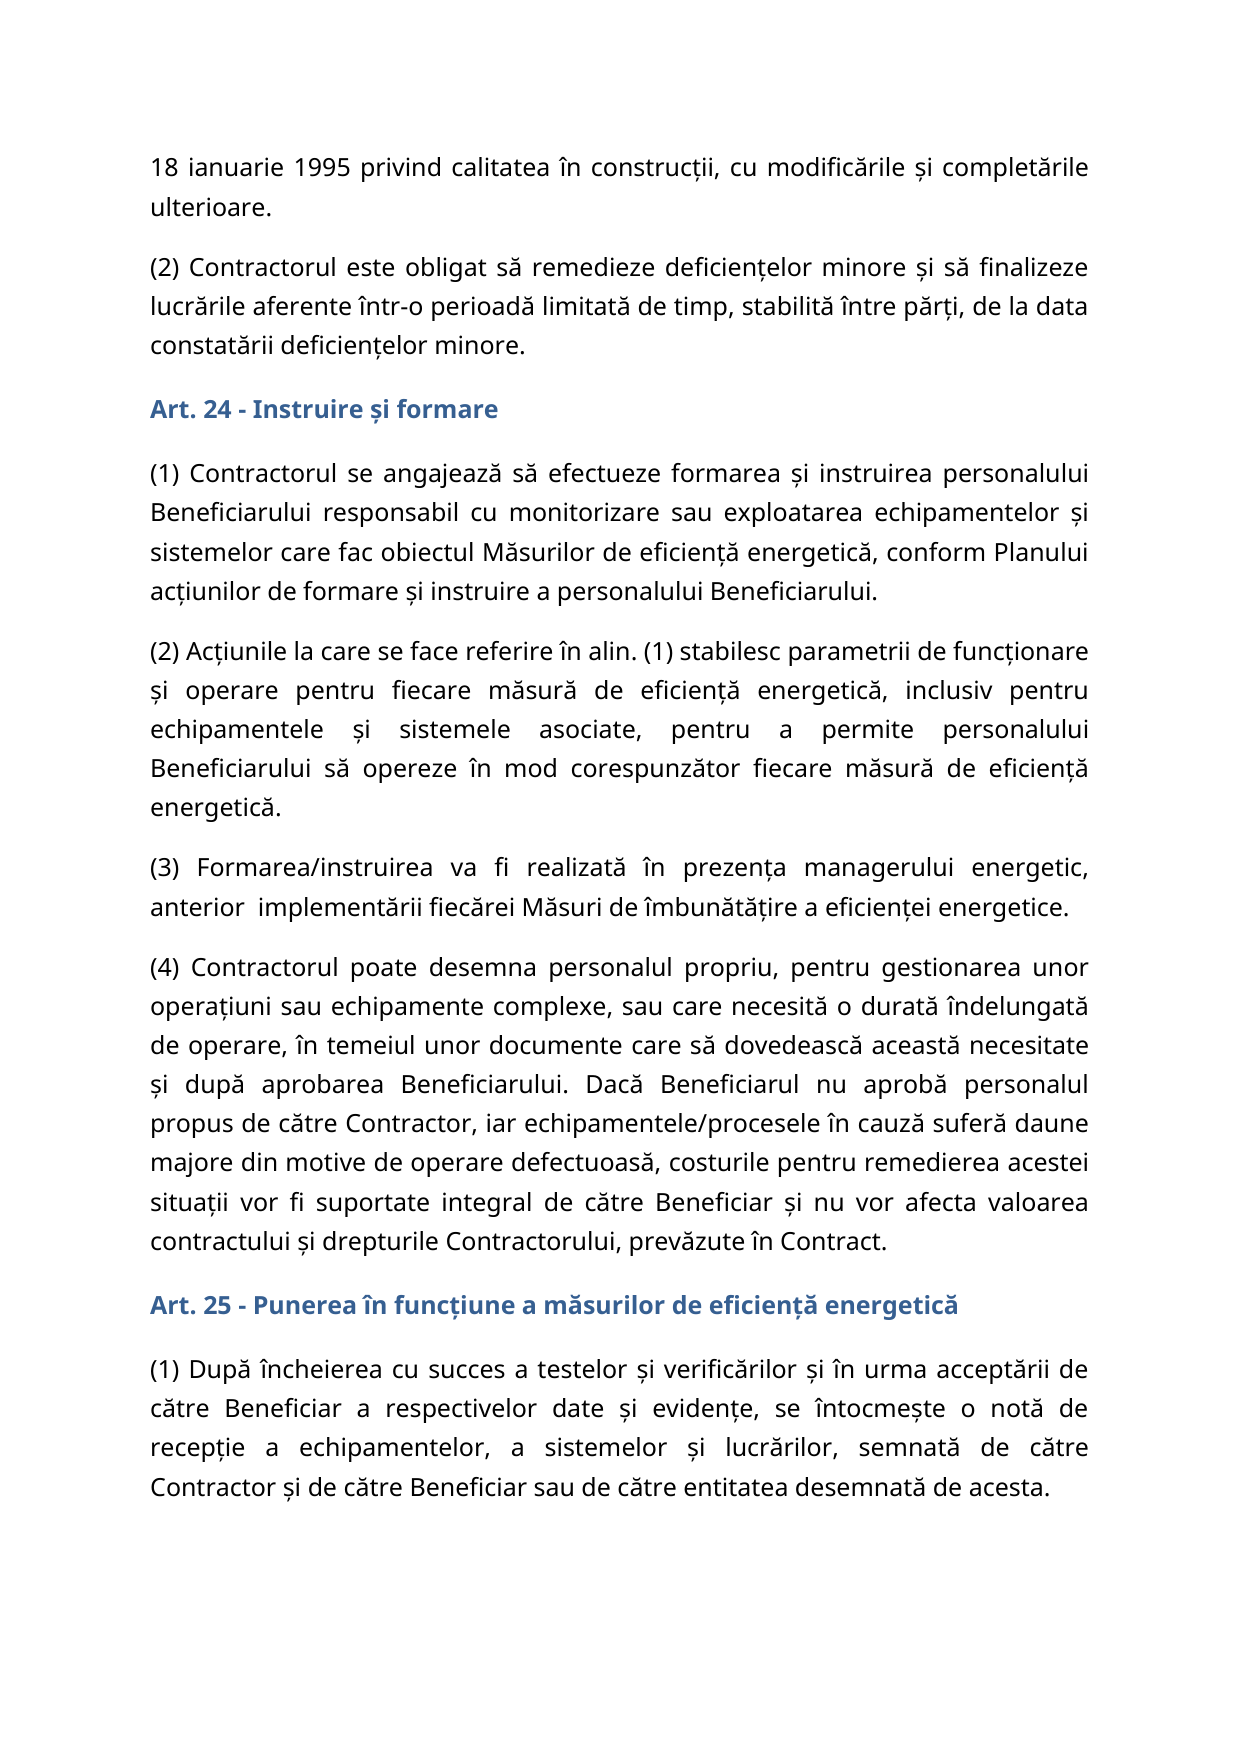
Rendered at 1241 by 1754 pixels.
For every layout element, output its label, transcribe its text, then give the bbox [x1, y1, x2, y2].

text (3) Formarea/instruirea va fi realizată în prezența managerului energetic, anterior implementării fiecărei Măsuri de îmbunătățire a eficienței energetice. [150, 850, 1090, 923]
text (1) Contractorul se angajează să efectueze formarea și instruirea personalului Beneficiarului responsabil cu monitorizare sau exploatarea echipamentelor și sistemelor care fac obiectul Măsurilor de eficiență energetică, conform Planului acțiunilor de formare și instruire a personalului Beneficiarului. [150, 456, 1090, 607]
text (2) Acțiunile la care se face referire în alin. (1) stabilesc parametrii de funcționare și operare pentru fiecare măsură de eficiență energetică, inclusiv pentru echipamentele și sistemele asociate, pentru a permite personalului Beneficiarului să opereze în mod corespunzător fiecare măsură de eficiență energetică. [150, 633, 1090, 824]
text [150, 150, 1090, 223]
text (4) Contractorul poate desemna personalul propriu, pentru gestionarea unor operațiuni sau echipamente complexe, sau care necesită o durată îndelungată de operare, în temeiul unor documente care să dovedească această necesitate și după aprobarea Beneficiarului. Dacă Beneficiarul nu aprobă personalul propus de către Contractor, iar echipamentele/procesele în cauză suferă daune majore din motive de operare defectuoasă, costurile pentru remedierea acestei situații vor fi suportate integral de către Beneficiar și nu vor afecta valoarea contractului și drepturile Contractorului, prevăzute în Contract. [150, 949, 1090, 1257]
text (2) Contractorul este obligat să remedieze deficiențelor minore și să finalizeze lucrările aferente într-o perioadă limitată de timp, stabilită între părți, de la data constatării deficiențelor minore. [150, 249, 1090, 362]
subtitle Art. 24 - Instruire și formare [150, 392, 1090, 426]
text (1) După încheierea cu succes a testelor și verificărilor și în urma acceptării de către Beneficiar a respectivelor date și evidențe, se întocmește o notă de recepție a echipamentelor, a sistemelor și lucrărilor, semnată de către Contractor și de către Beneficiar sau de către entitatea desemnată de acesta. [150, 1352, 1090, 1503]
subtitle Art. 25 - Punerea în funcțiune a măsurilor de eficiență energetică [150, 1287, 1090, 1322]
